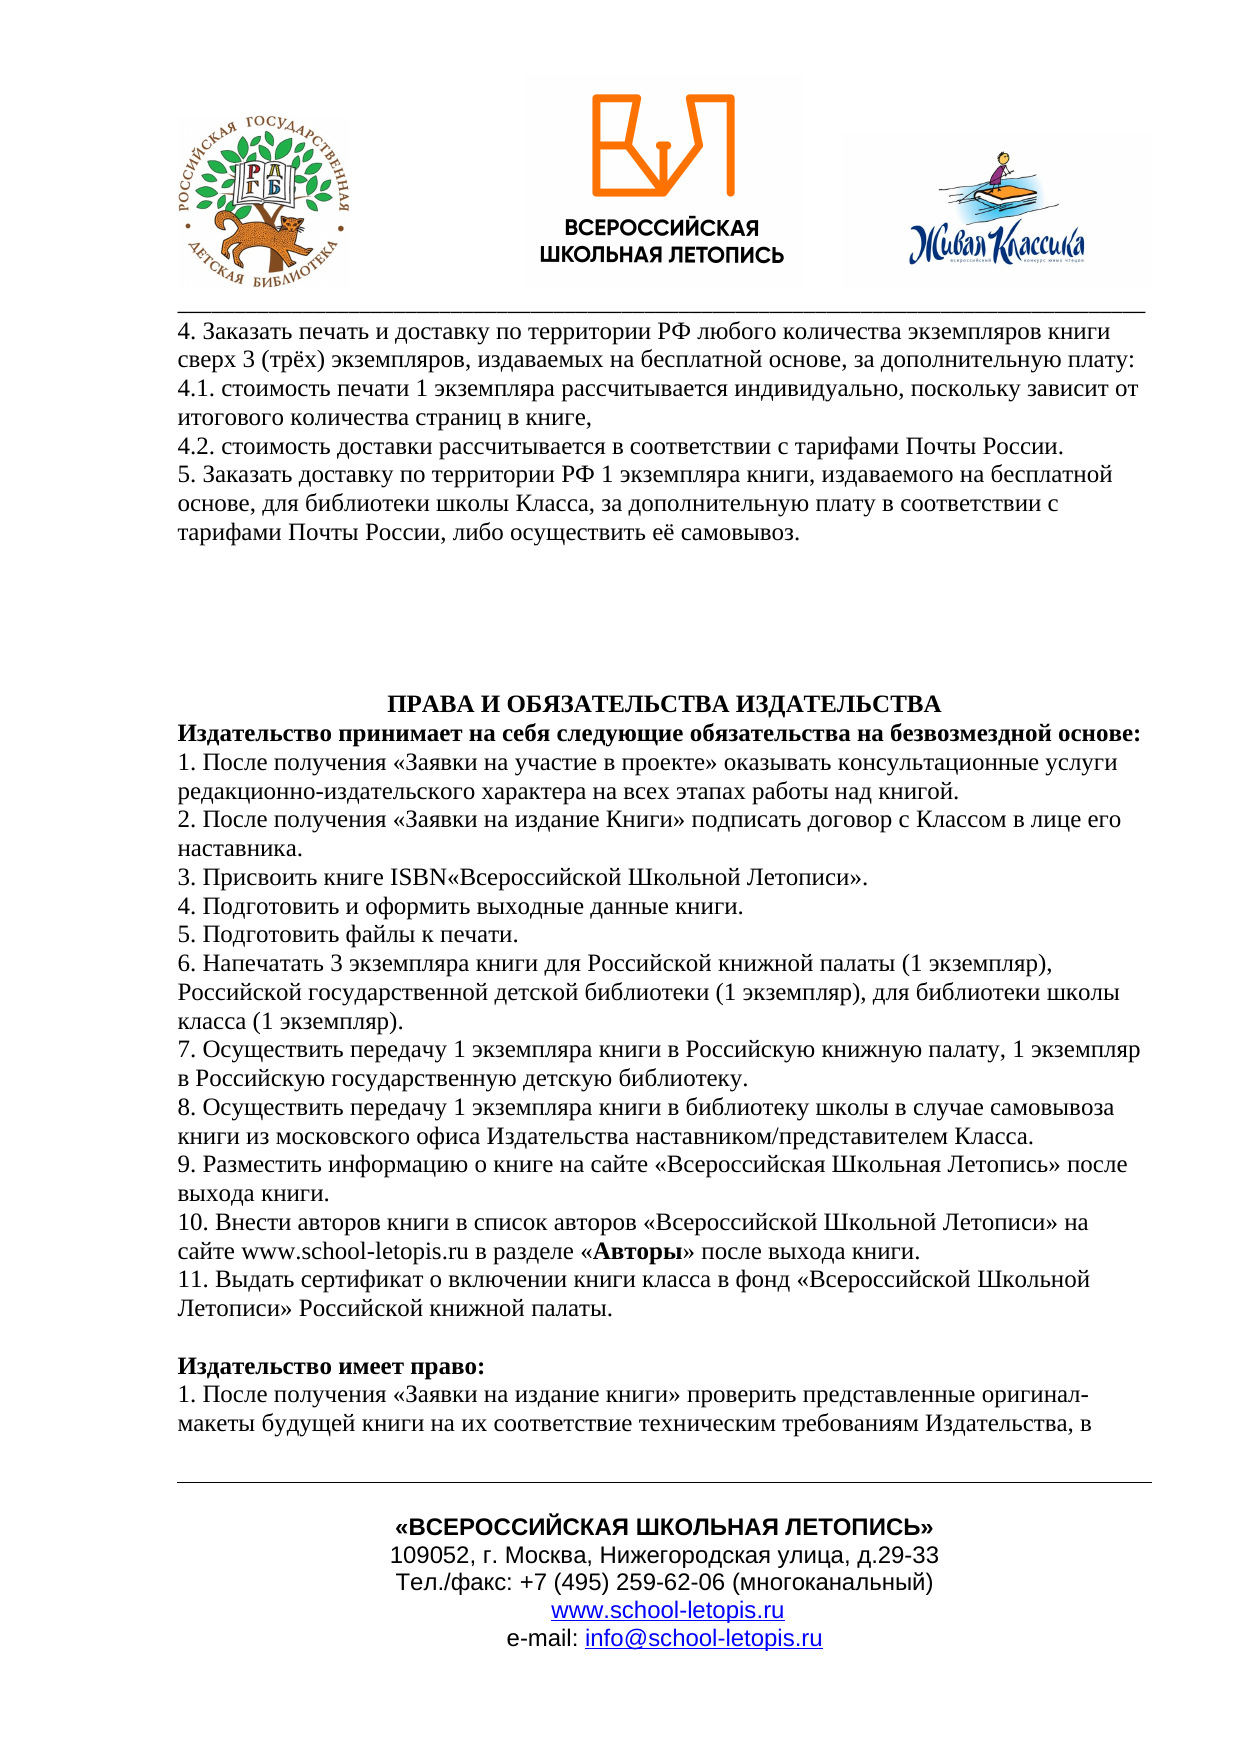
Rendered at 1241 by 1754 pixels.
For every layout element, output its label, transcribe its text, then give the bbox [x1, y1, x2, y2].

picture [525, 73, 804, 288]
picture [842, 133, 1152, 288]
picture [177, 115, 349, 288]
subtitle ПРАВА И ОБЯЗАТЕЛЬСТВА ИЗДАТЕЛЬСТВА [177, 689, 1152, 718]
